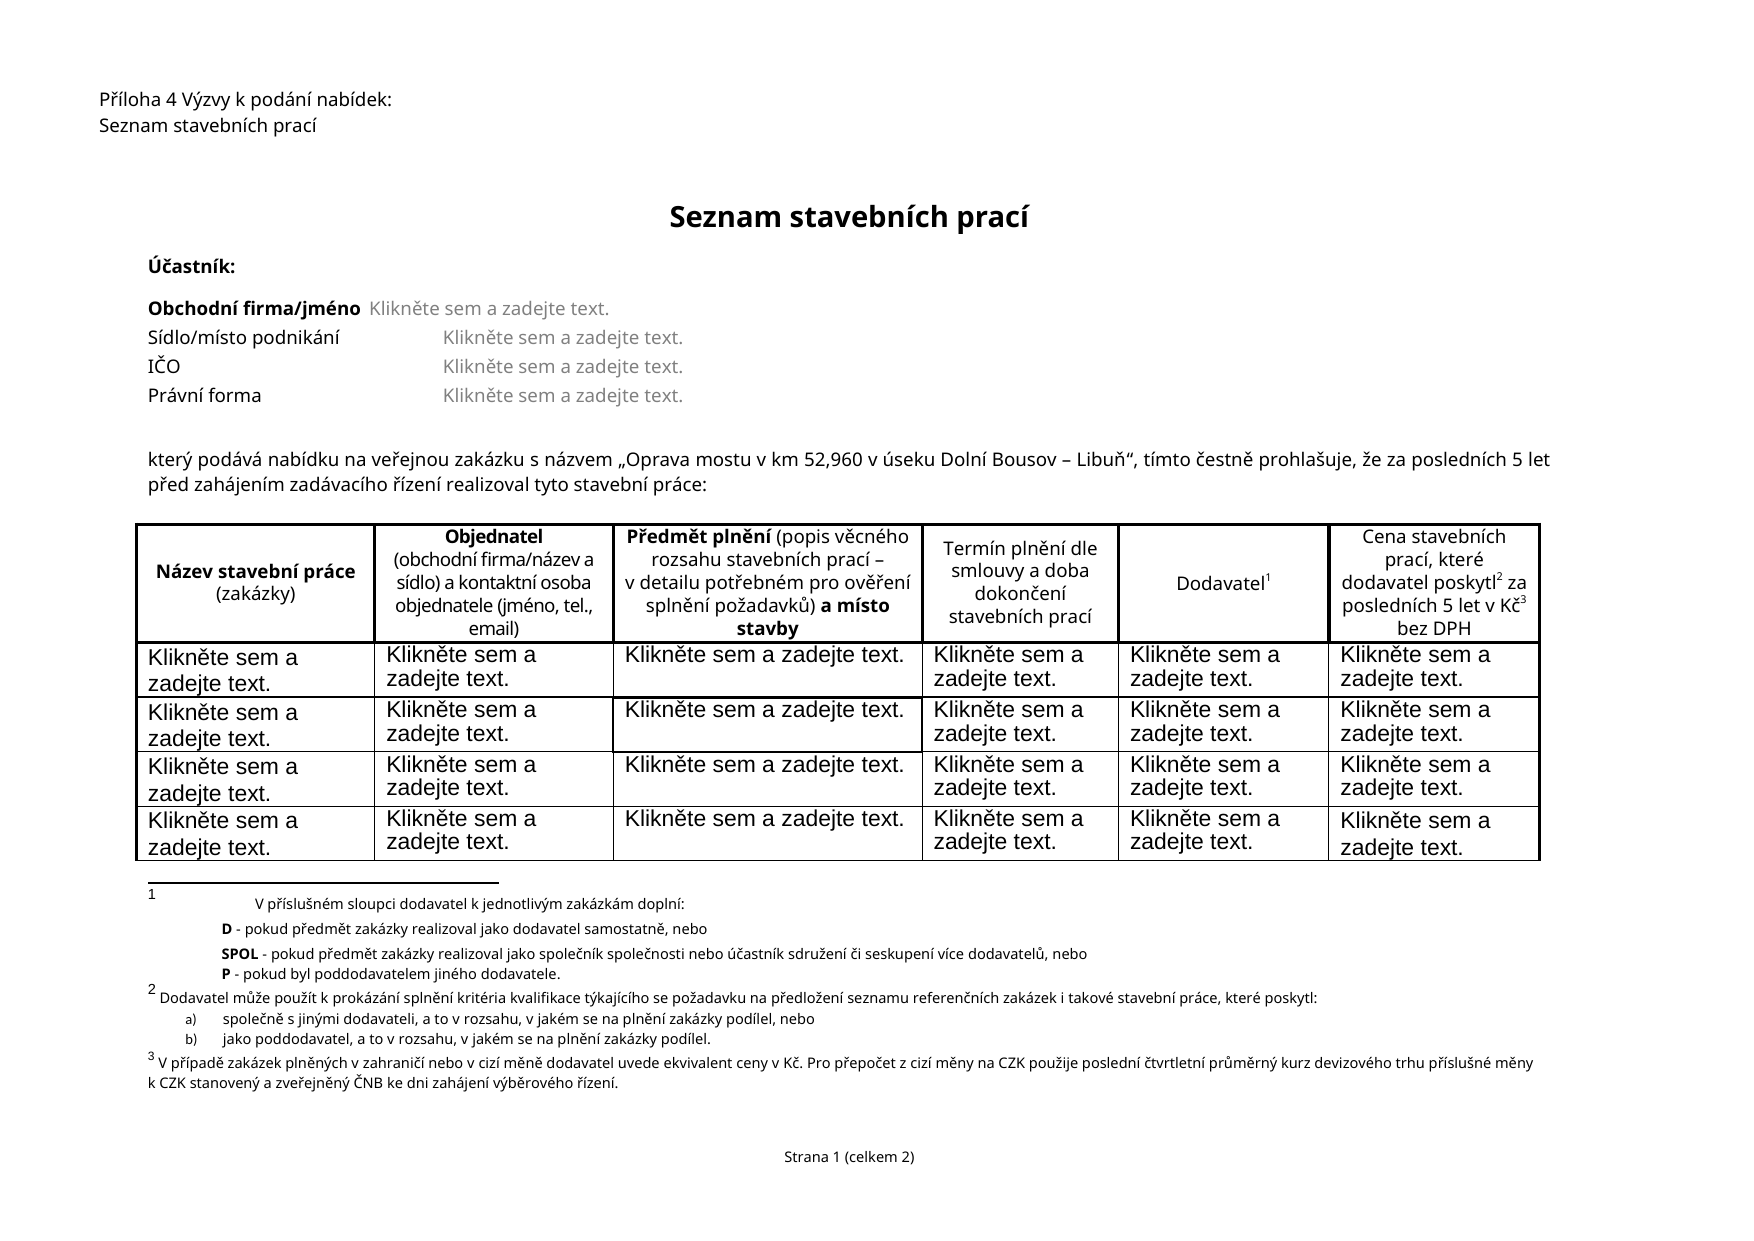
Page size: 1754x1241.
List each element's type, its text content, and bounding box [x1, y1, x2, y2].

table_header Dodavatel [1120, 526, 1327, 641]
table_header Předmět plnění (popis věcného rozsahu stavebních prací – v detailu potřebném pro ověření splnění požadavků) a místo stavby [615, 526, 921, 641]
text který podává nabídku na veřejnou zakázku s názvem „Oprava mostu v km 52,960 v úseku Dolní Bousov – Libuň“, tímto čestně prohlašuje, že za posledních 5 let před zahájením zadávacího řízení realizoval tyto stavební práce: [148, 446, 1551, 497]
table_header Objednatel (obchodní firma/název a sídlo) a kontaktní osoba objednatele (jméno, tel., email) [376, 526, 612, 641]
text Právní forma [148, 379, 1551, 408]
text Obchodní firma/jméno [148, 292, 1551, 321]
table_header Cena stavebních prací, které dodavatel poskytl za posledních 5 let v Kč bez DPH [1331, 526, 1538, 641]
text IČO [148, 350, 1551, 379]
table_header Termín plnění dle smlouvy a doba dokončení stavebních prací [924, 526, 1117, 641]
text Sídlo/místo podnikání [148, 321, 1551, 350]
title Seznam stavebních prací [148, 196, 1551, 236]
table_header Název stavební práce (zakázky) [138, 526, 373, 641]
text Účastník: [148, 249, 1551, 279]
